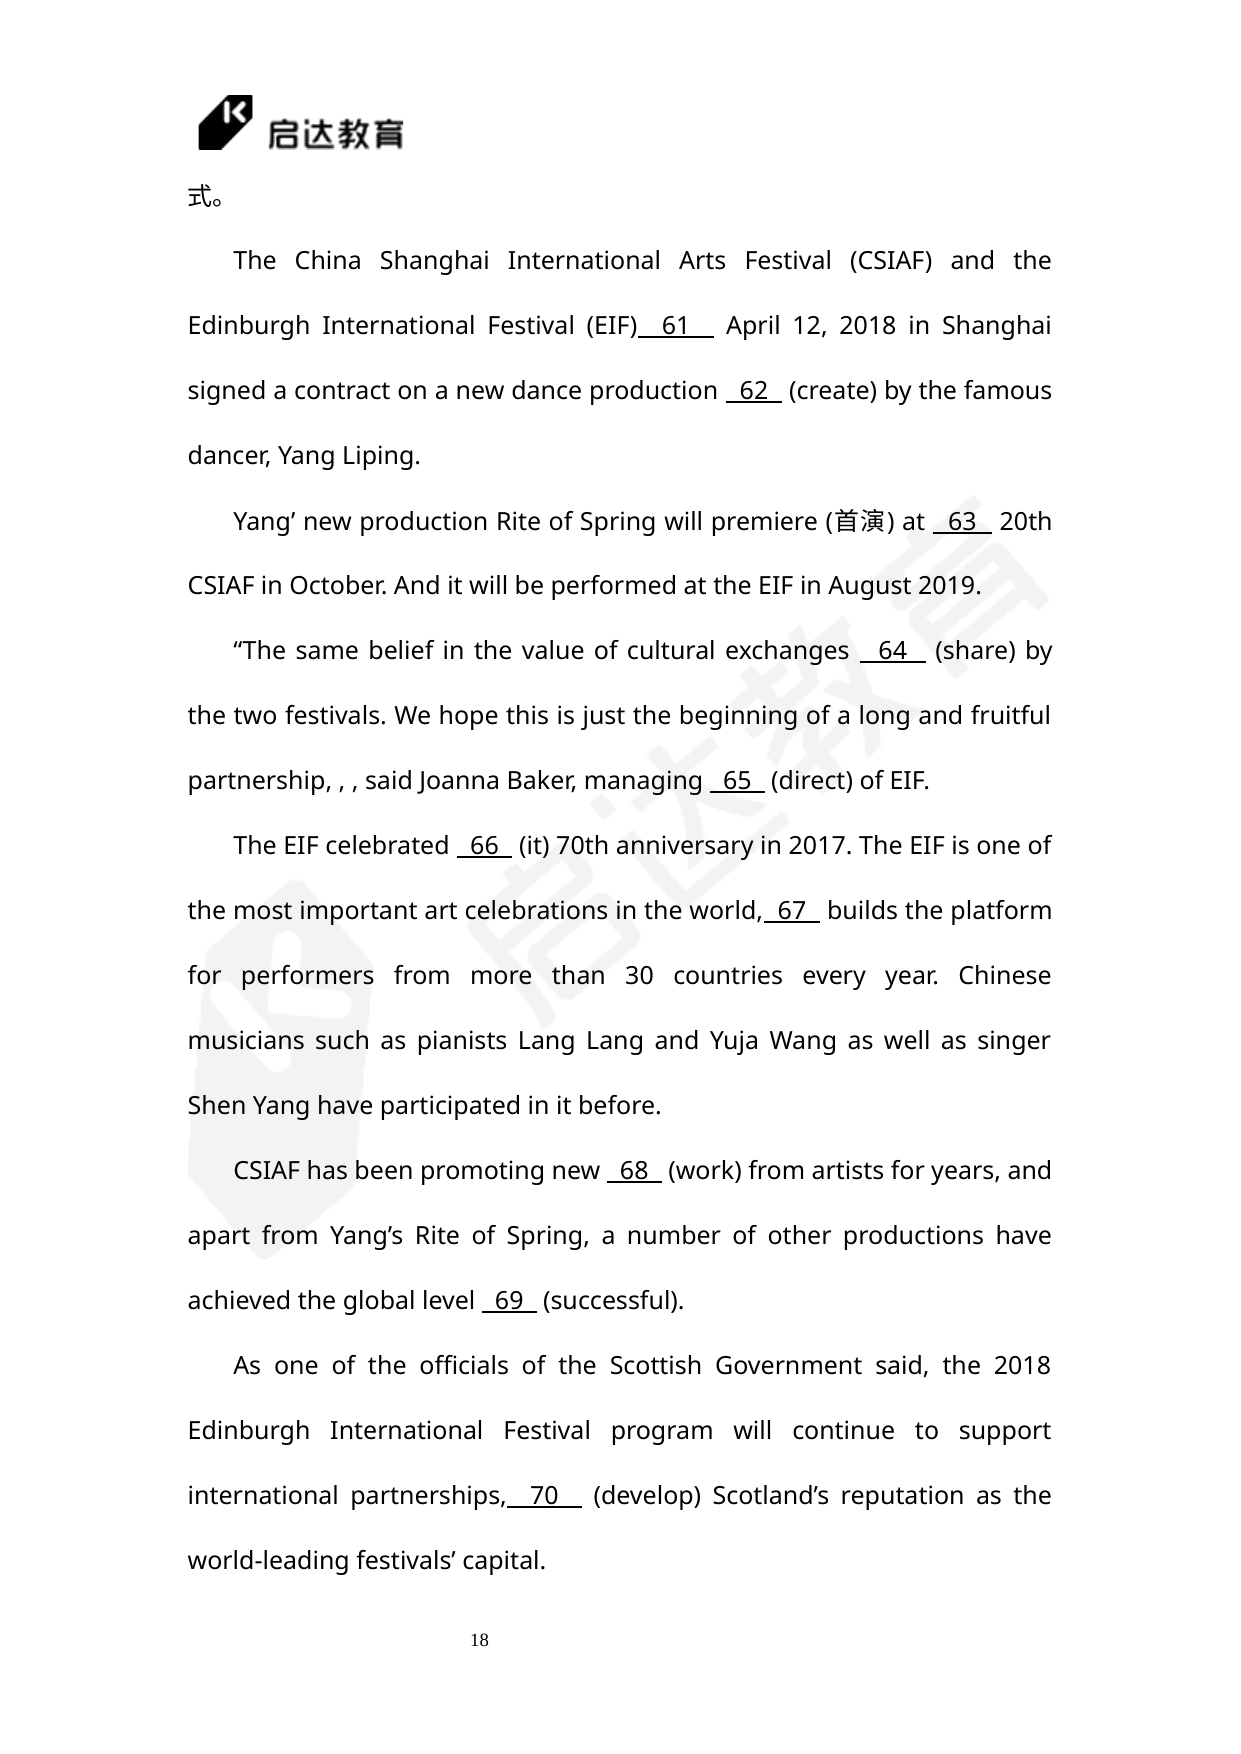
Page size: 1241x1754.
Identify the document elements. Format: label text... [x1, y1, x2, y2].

picture [198, 95, 404, 150]
text CSIAF has been promoting new 68 (work) from artists for years, and apart from Yang’s Rite of Spring, a number of other productions have achieved the global level 69 (successful). [187, 1137, 1053, 1332]
text The EIF celebrated 66 (it) 70th anniversary in 2017. The EIF is one of the most important art celebrations in the world, 67 builds the platform for performers from more than 30 countries every year. Chinese musicians such as pianists Lang Lang and Yuja Wang as well as singer Shen Yang have participated in it before. [187, 812, 1053, 1137]
text “The same belief in the value of cultural exchanges 64 (share) by the two festivals. We hope this is just the beginning of a long and fruitful partnership, , , said Joanna Baker, managing 65 (direct) of EIF. [187, 617, 1053, 812]
text Yang’ new production Rite of Spring will premiere (首演) at 63 20th CSIAF in October. And it will be performed at the EIF in August 2019. [187, 487, 1053, 617]
text 阅读下面材料，在空白处填入适当的内容（1个单词）或括号内单词的正确形式。 [187, 162, 1053, 227]
text The China Shanghai International Arts Festival (CSIAF) and the Edinburgh International Festival (EIF) 61 April 12, 2018 in Shanghai signed a contract on a new dance production 62 (create) by the famous dancer, Yang Liping. [187, 227, 1053, 487]
text As one of the officials of the Scottish Government said, the 2018 Edinburgh International Festival program will continue to support international partnerships, 70 (develop) Scotland’s reputation as the world-leading festivals’ capital. [187, 1332, 1053, 1592]
